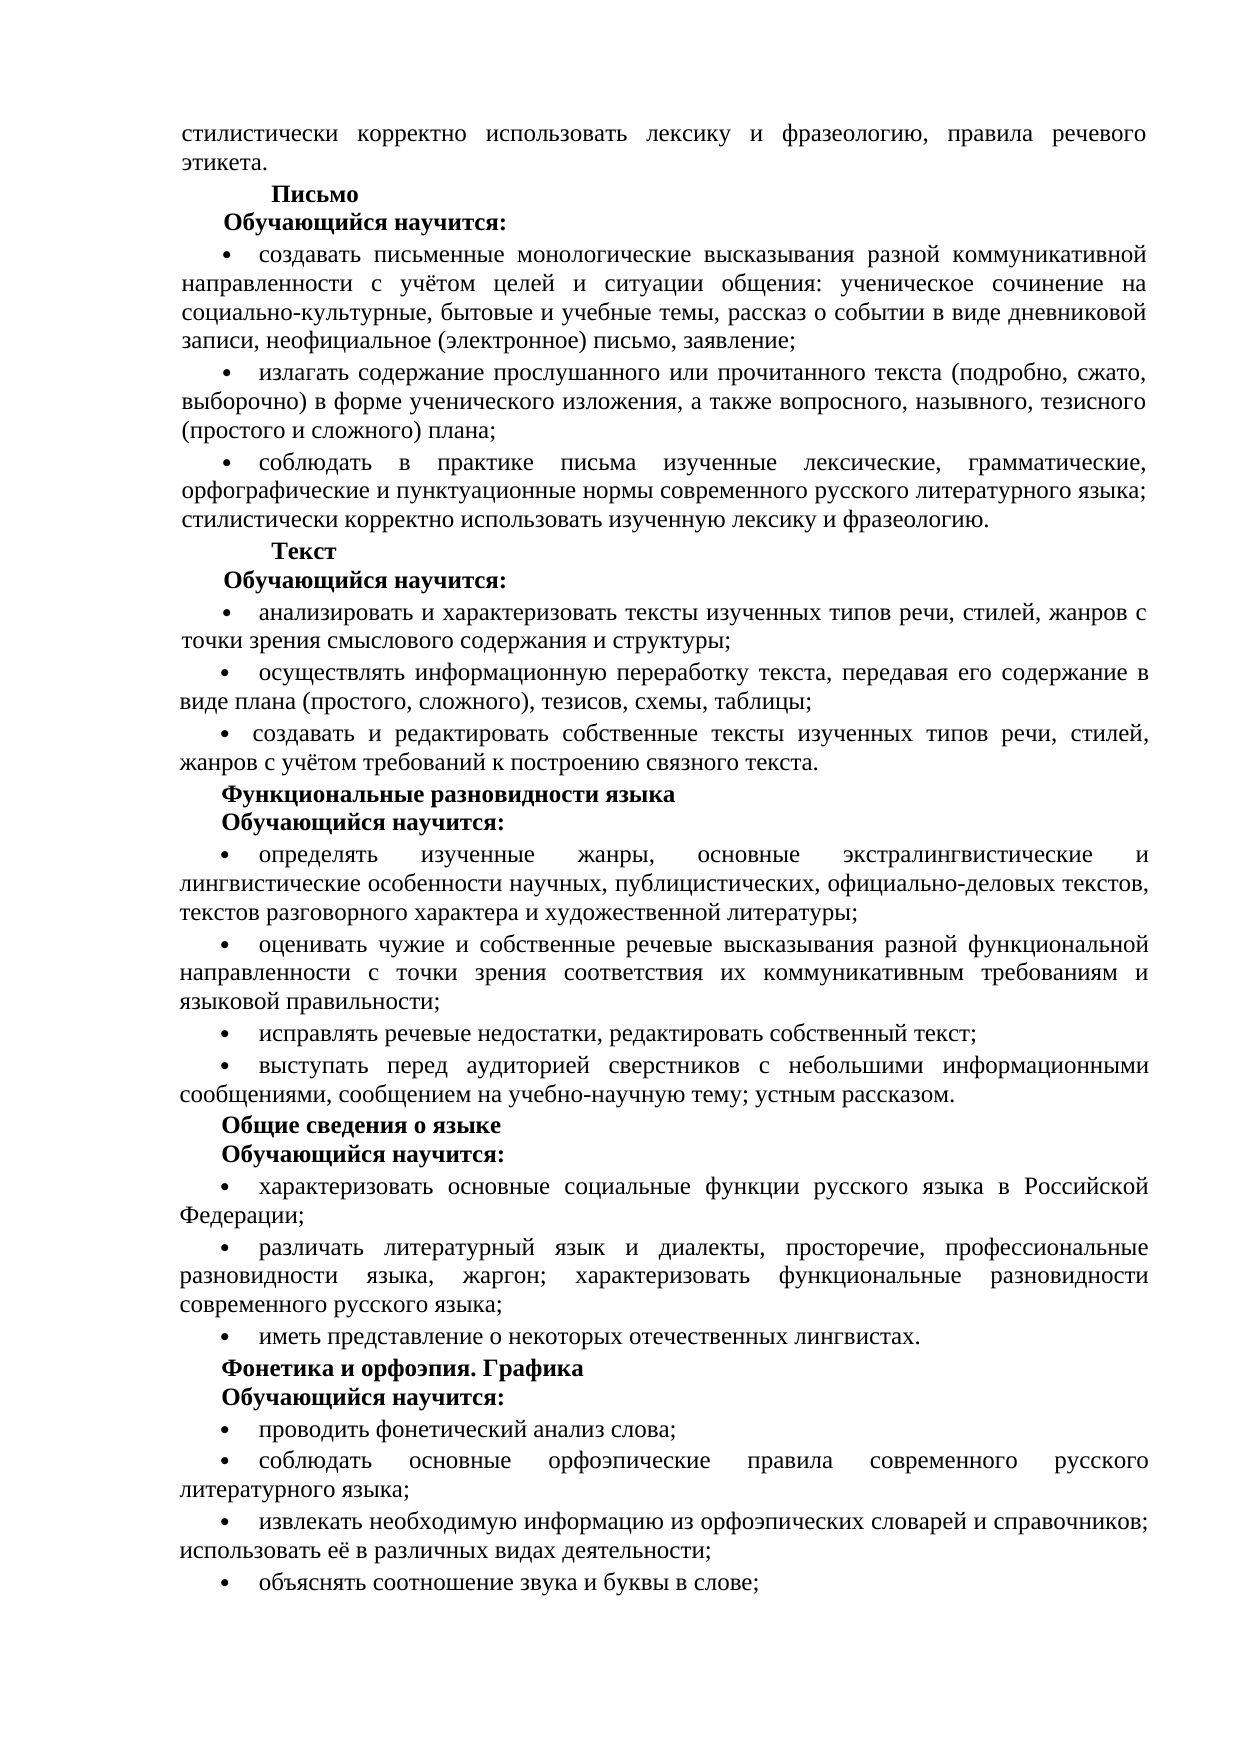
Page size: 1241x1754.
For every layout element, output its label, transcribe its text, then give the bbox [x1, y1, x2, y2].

text Текст [177, 536, 1147, 565]
list анализировать и характеризовать тексты изученных типов речи, стилей, жанров с точки зрения смыслового содержания и структуры; [181, 597, 1147, 654]
list иметь представление о некоторых отечественных лингвистах. [179, 1321, 1149, 1350]
text Фонетика и орфоэпия. Графика [179, 1353, 1152, 1382]
list проводить фонетический анализ слова; [179, 1414, 1152, 1442]
list различать литературный язык и диалекты, просторечие, профессиональные разновидности языка, жаргон; характеризовать функциональные разновидности современного русского языка; [179, 1232, 1149, 1318]
list создавать и редактировать собственные тексты изученных типов речи, стилей, жанров с учётом требований к построению связного текста. [179, 718, 1149, 776]
list осуществлять информационную переработку текста, передавая его содержание в виде плана (простого, сложного), тезисов, схемы, таблицы; [179, 657, 1149, 715]
text Обучающийся научится: [181, 207, 1152, 236]
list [181, 118, 1147, 176]
list определять изученные жанры, основные экстралингвистические и лингвистические особенности научных, публицистических, официально-деловых текстов, текстов разговорного характера и художественной литературы; [179, 839, 1149, 926]
list соблюдать в практике письма изученные лексические, грамматические, орфографические и пунктуационные нормы современного русского литературного языка; стилистически корректно использовать изученную лексику и фразеологию. [181, 447, 1147, 533]
text Обучающийся научится: [179, 807, 1152, 836]
list соблюдать основные орфоэпические правила современного русского литературного языка; [179, 1446, 1149, 1503]
list выступать перед аудиторией сверстников с небольшими информационными сообщениями, сообщением на учебно-научную тему; устным рассказом. [179, 1050, 1149, 1107]
list излагать содержание прослушанного или прочитанного текста (подробно, сжато, выборочно) в форме ученического изложения, а также вопросного, назывного, тезисного (простого и сложного) плана; [181, 357, 1147, 444]
text Общие сведения о языке [179, 1111, 1152, 1139]
text Обучающийся научится: [181, 565, 1152, 594]
text Обучающийся научится: [179, 1139, 1152, 1168]
text Обучающийся научится: [179, 1382, 1152, 1411]
text Функциональные разновидности языка [179, 779, 1152, 807]
list исправлять речевые недостатки, редактировать собственный текст; [179, 1018, 1149, 1047]
text Письмо [177, 179, 1147, 207]
list объяснять соотношение звука и буквы в слове; [179, 1567, 1152, 1596]
list извлекать необходимую информацию из орфоэпических словарей и справочников; использовать её в различных видах деятельности; [179, 1506, 1149, 1564]
list оценивать чужие и собственные речевые высказывания разной функциональной направленности с точки зрения соответствия их коммуникативным требованиям и языковой правильности; [179, 929, 1149, 1015]
list создавать письменные монологические высказывания разной коммуникативной направленности с учётом целей и ситуации общения: ученическое сочинение на социально-культурные, бытовые и учебные темы, рассказ о событии в виде дневниковой записи, неофициальное (электронное) письмо, заявление; [181, 239, 1147, 354]
list характеризовать основные социальные функции русского языка в Российской Федерации; [179, 1171, 1149, 1229]
